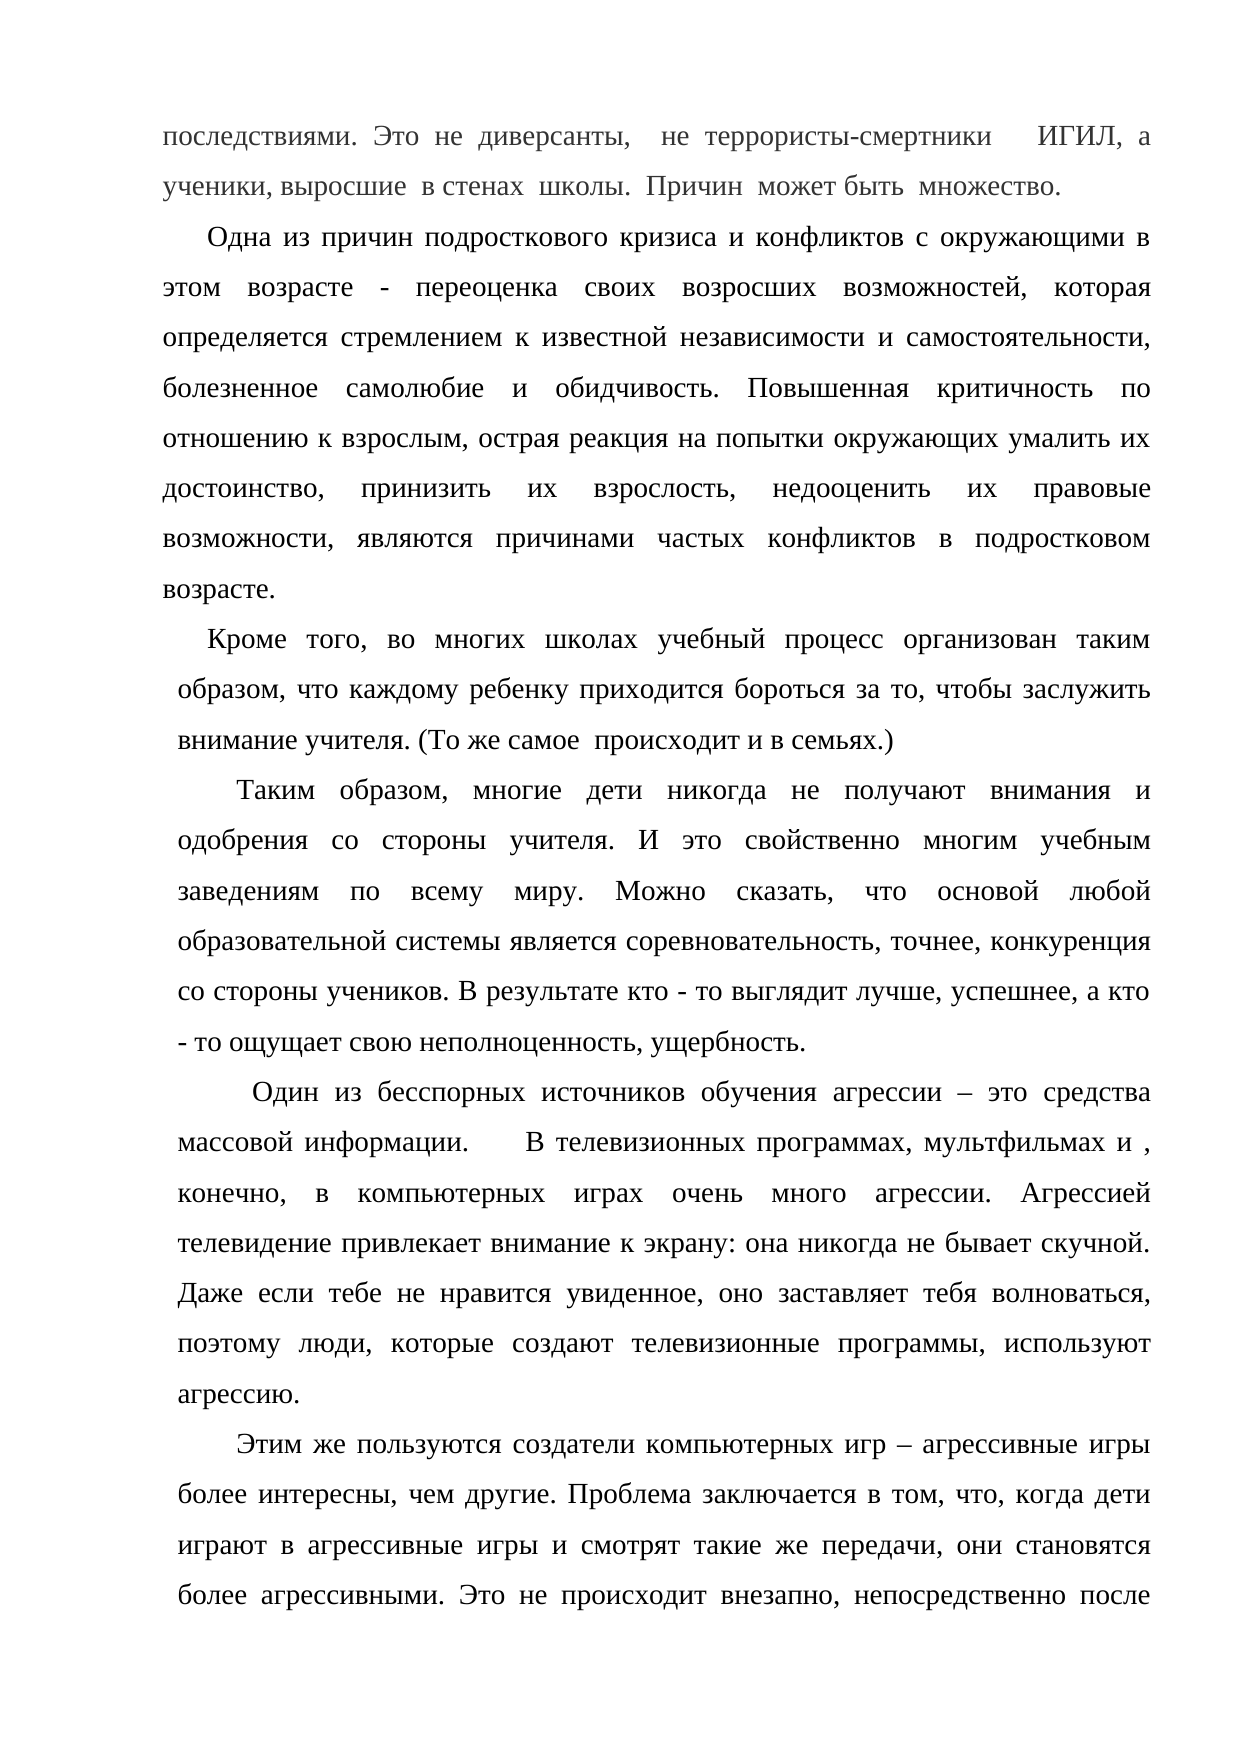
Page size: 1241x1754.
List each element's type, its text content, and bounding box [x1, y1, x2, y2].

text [162, 118, 1152, 202]
text Одна из причин подросткового кризиса и конфликтов с окружающими в этом возрасте - переоценка своих возросших возможностей, которая определяется стремлением к известной независимости и самостоятельности, болезненное самолюбие и обидчивость. Повышенная критичность по отношению к взрослым, острая реакция на попытки окружающих умалить их достоинство, принизить их взрослость, недооценить их правовые возможности, являются причинами частых конфликтов в подростковом возрасте. [162, 219, 1152, 604]
text Таким образом, многие дети никогда не получают внимания и одобрения со стороны учителя. И это свойственно многим учебным заведениям по всему миру. Можно сказать, что основой любой образовательной системы является соревновательность, точнее, конкуренция со стороны учеников. В результате кто - то выглядит лучше, успешнее, а кто - то ощущает свою неполноценность, ущербность. [177, 772, 1152, 1057]
text Один из бесспорных источников обучения агрессии – это средства массовой информации. В телевизионных программах, мультфильмах и , конечно, в компьютерных играх очень много агрессии. Агрессией телевидение привлекает внимание к экрану: она никогда не бывает скучной. Даже если тебе не нравится увиденное, оно заставляет тебя волноваться, поэтому люди, которые создают телевизионные программы, используют агрессию. [177, 1074, 1152, 1409]
text Кроме того, во многих школах учебный процесс организован таким образом, что каждому ребенку приходится бороться за то, чтобы заслужить внимание учителя. (То же самое происходит и в семьях.) [177, 621, 1152, 755]
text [177, 1426, 1152, 1611]
